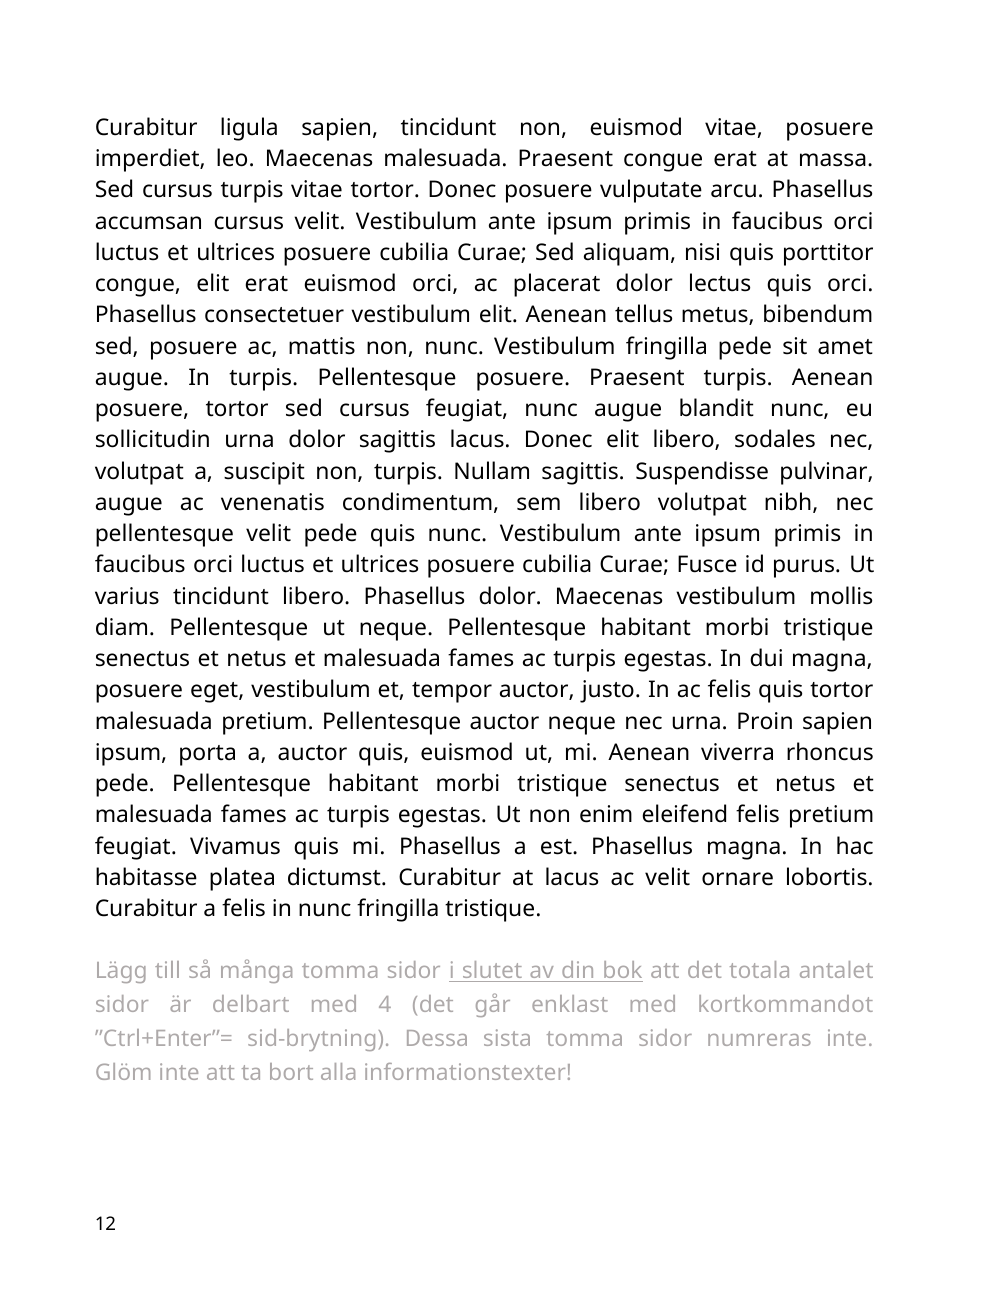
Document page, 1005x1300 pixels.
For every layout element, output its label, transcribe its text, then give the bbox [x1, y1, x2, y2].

text Lägg till så många tomma sidor i slutet av din bok att det totala antalet sidor är delbart med 4 (det går enklast med kortkommandot ”Ctrl+Enter”= sid-brytning). Dessa sista tomma sidor numreras inte. Glöm inte att ta bort alla informationstexter! [94, 954, 874, 1087]
